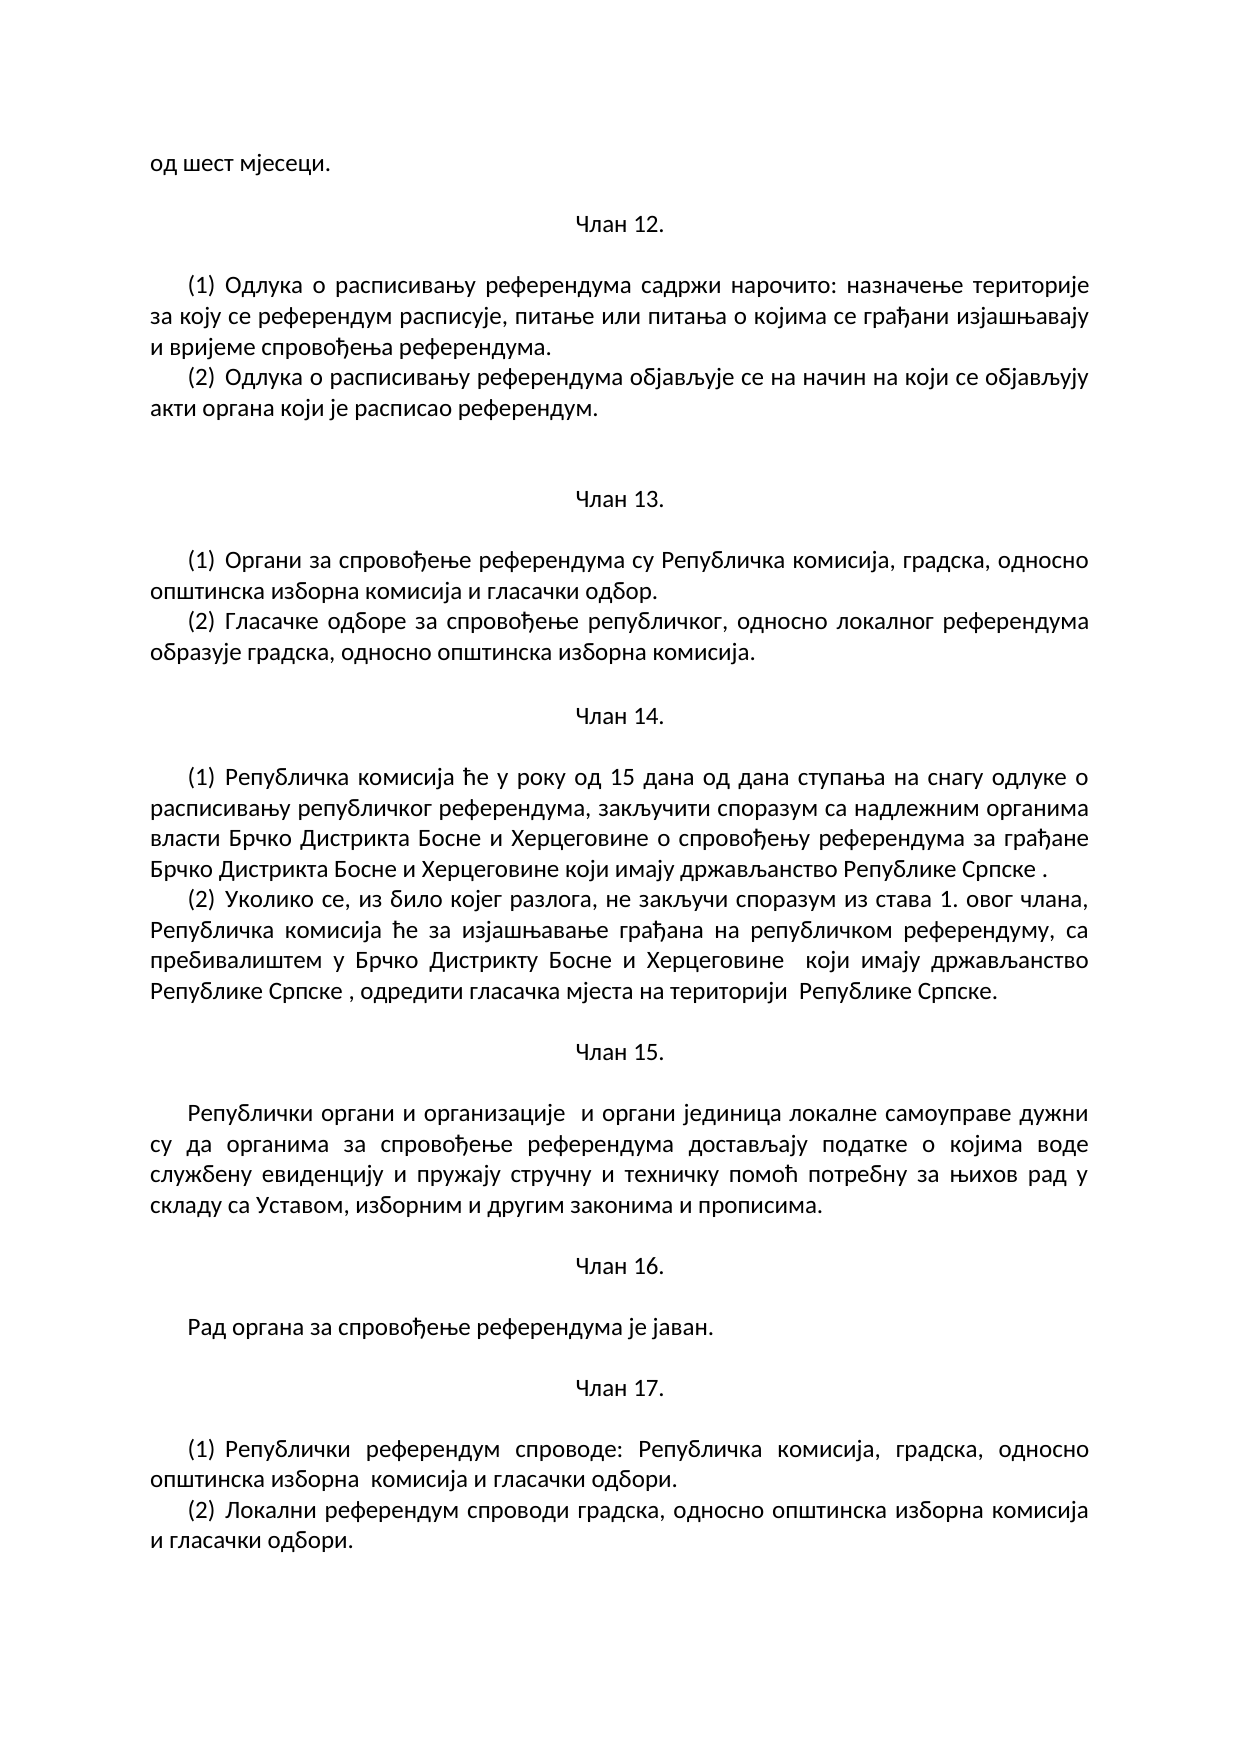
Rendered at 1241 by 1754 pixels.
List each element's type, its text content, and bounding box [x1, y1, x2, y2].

text Рад органа за спровођење референдума је јаван. [150, 1311, 1090, 1341]
list Локални референдум спроводи градска, односно општинска изборна комисија и гласачки одбори. [150, 1494, 1090, 1555]
list Гласачке одборе за спровођење републичког, односно локалног референдума образује градска, односно општинска изборна комисија. [150, 605, 1090, 666]
list Републички референдум спроводе: Републичка комисија, градска, односно општинска изборна комисија и гласачки одбори. [150, 1433, 1090, 1494]
text Републички органи и организације и органи јединица локалне самоуправе дужни су да органима за спровођење референдума достављају податке о којима воде службену евиденцију и пружају стручну и техничку помоћ потребну за њихов рад у складу са Уставом, изборним и другим законима и прописима. [150, 1097, 1090, 1219]
text Члан 13. [150, 483, 1090, 514]
text Члан 14. [150, 701, 1090, 731]
list Органи за спровођење референдума су Републичка комисија, градска, односно општинска изборна комисија и гласачки одбор. [150, 544, 1090, 605]
text Члан 15. [150, 1036, 1090, 1067]
list Одлука о расписивању референдума објављује се на начин на који се објављују акти органа који је расписао референдум. [150, 361, 1090, 422]
list Републичка комисија ће у року од 15 дана од дана ступања на снагу одлуке о расписивању републичког референдума, закључити споразум са надлежним органима власти Брчко Дистрикта Босне и Херцеговине о спровођењу референдума за грађане Брчко Дистрикта Босне и Херцеговине који имају држављанство Републике Српске . [150, 762, 1090, 884]
text Члан 12. [150, 209, 1090, 239]
text Члан 16. [150, 1250, 1090, 1280]
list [150, 148, 1090, 178]
list Одлука о расписивању референдума садржи нарочито: назначење територије за коју се референдум расписује, питање или питања о којима се грађани изјашњавају и вријеме спровођења референдума. [150, 270, 1090, 361]
list Уколико се, из било којег разлога, не закључи споразум из става 1. овог члана, Републичка комисија ће за изјашњавање грађана на републичком референдуму, са пребивалиштем у Брчко Дистрикту Босне и Херцеговине који имају држављанство Републике Српске , одредити гласачка мјеста на територији Републике Српске. [150, 884, 1090, 1006]
text Члан 17. [150, 1372, 1090, 1402]
